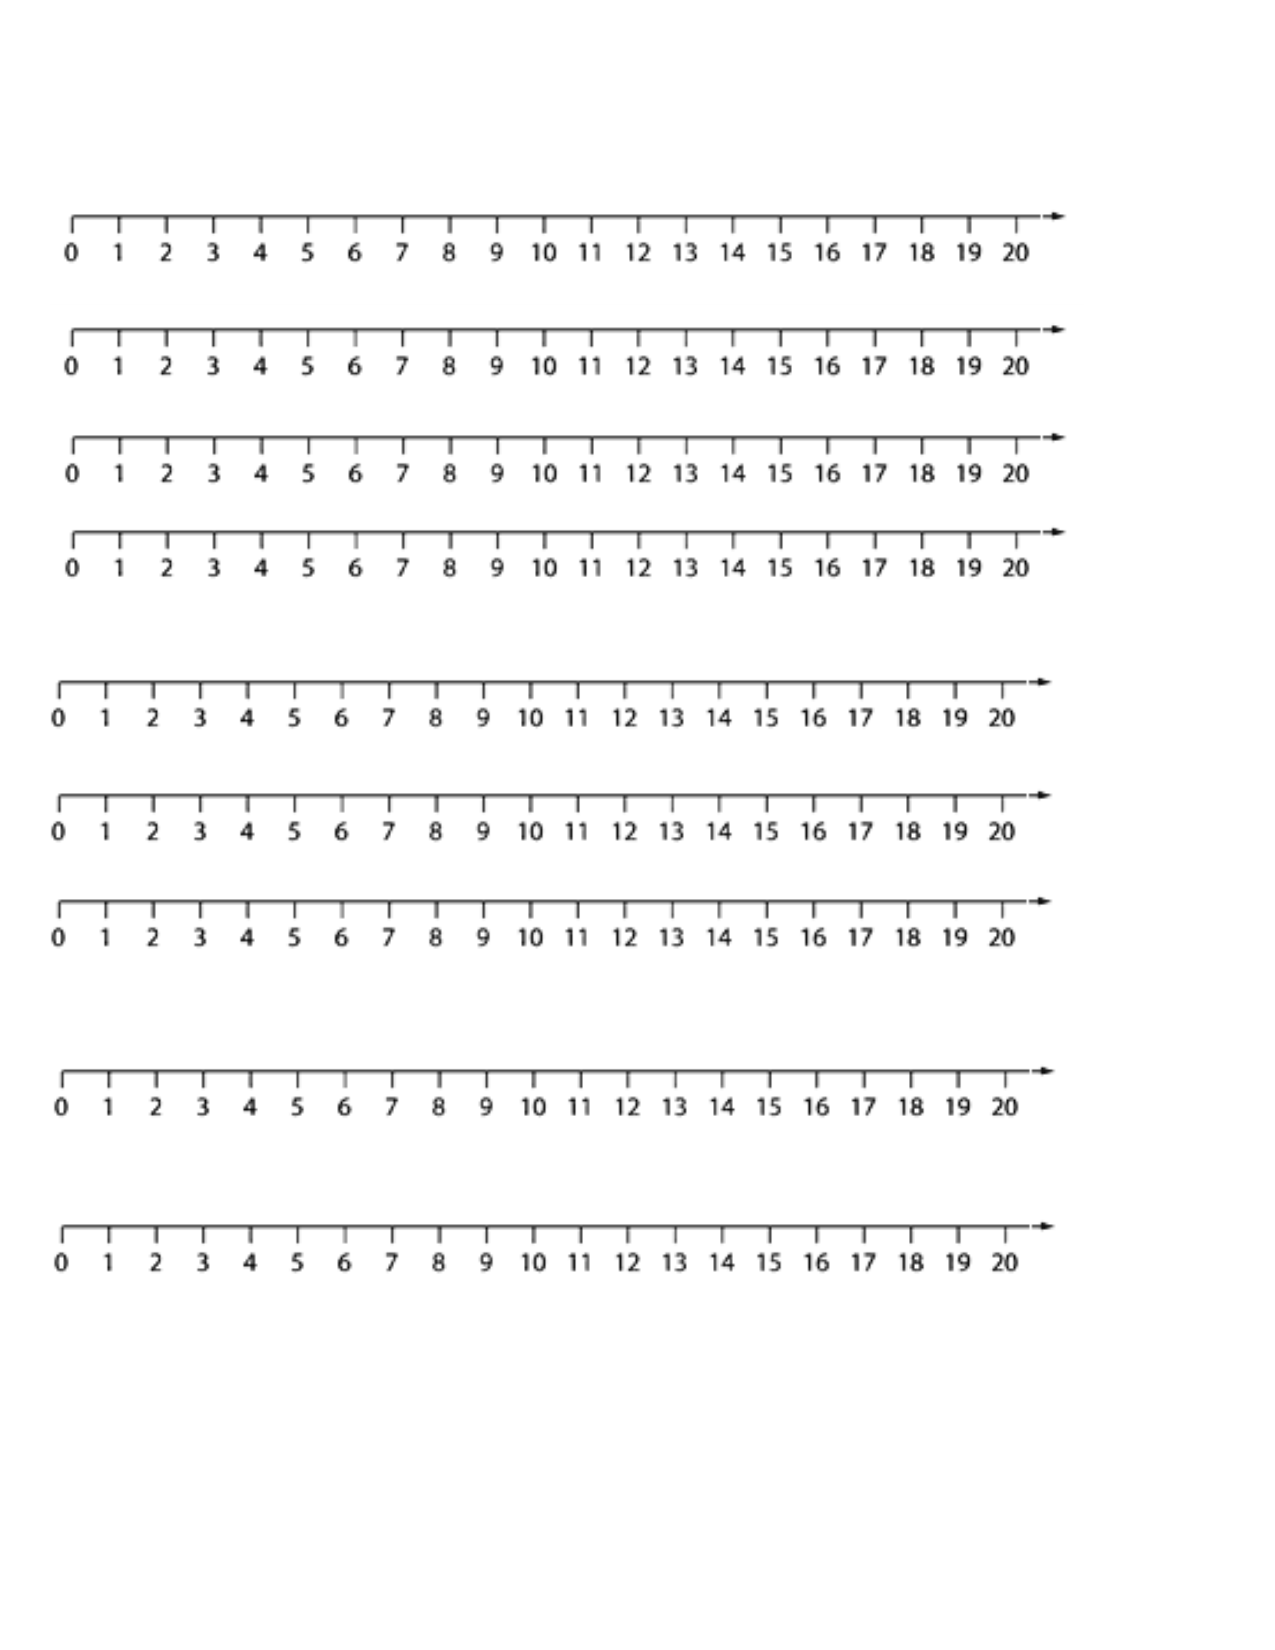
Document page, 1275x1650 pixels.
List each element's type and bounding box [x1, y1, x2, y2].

picture [36, 876, 1069, 975]
picture [49, 303, 1083, 403]
picture [36, 769, 1069, 868]
picture [36, 656, 1069, 755]
picture [39, 1200, 1072, 1299]
picture [49, 190, 1083, 290]
picture [39, 1045, 1072, 1144]
picture [50, 412, 1083, 605]
